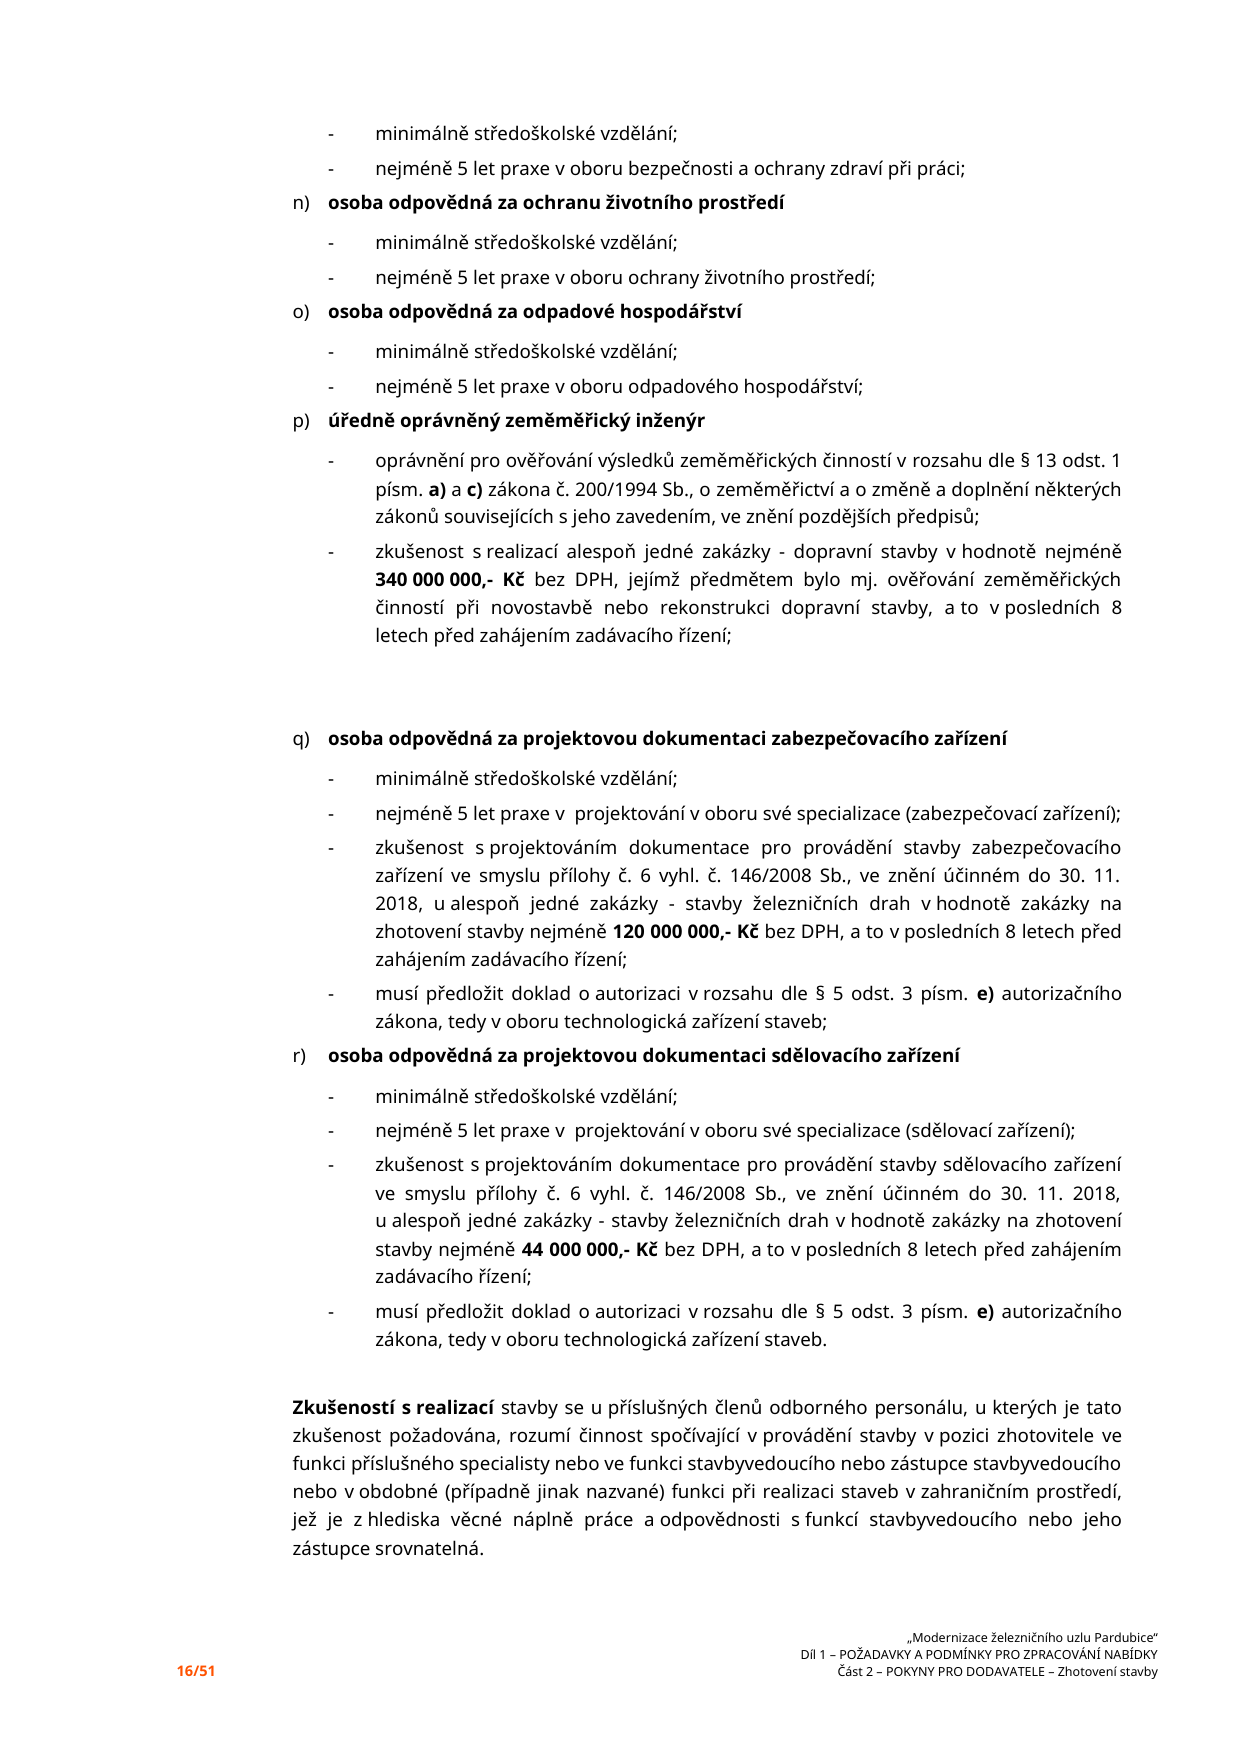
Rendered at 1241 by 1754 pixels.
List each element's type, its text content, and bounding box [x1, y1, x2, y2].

text nejméně 5 let praxe v oboru odpadového hospodářství; [328, 373, 1122, 398]
text úředně oprávněný zeměměřický inženýr [292, 407, 1122, 433]
text zkušenost s realizací alespoň jedné zakázky - dopravní stavby v hodnotě nejméně 340 000 000,- Kč bez DPH, jejímž předmětem bylo mj. ověřování zeměměřických činností při novostavbě nebo rekonstrukci dopravní stavby, a to v posledních 8 letech před zahájením zadávacího řízení; [328, 538, 1122, 648]
text nejméně 5 let praxe v projektování v oboru své specializace (zabezpečovací zařízení); [328, 800, 1122, 825]
text zkušenost s projektováním dokumentace pro provádění stavby zabezpečovacího zařízení ve smyslu přílohy č. 6 vyhl. č. 146/2008 Sb., ve znění účinném do 30. 11. 2018, u alespoň jedné zakázky - stavby železničních drah v hodnotě zakázky na zhotovení stavby nejméně 120 000 000,- Kč bez DPH, a to v posledních 8 letech před zahájením zadávacího řízení; [328, 834, 1122, 972]
text nejméně 5 let praxe v oboru bezpečnosti a ochrany zdraví při práci; [328, 155, 1122, 180]
text Zkušeností s realizací stavby se u příslušných členů odborného personálu, u kterých je tato zkušenost požadována, rozumí činnost spočívající v provádění stavby v pozici zhotovitele ve funkci příslušného specialisty nebo ve funkci stavbyvedoucího nebo zástupce stavbyvedoucího nebo v obdobné (případně jinak nazvané) funkci při realizaci staveb v zahraničním prostředí, jež je z hlediska věcné náplně práce a odpovědnosti s funkcí stavbyvedoucího nebo jeho zástupce srovnatelná. [292, 1395, 1122, 1560]
text oprávnění pro ověřování výsledků zeměměřických činností v rozsahu dle § 13 odst. 1 písm. a) a c) zákona č. 200/1994 Sb., o zeměměřictví a o změně a doplnění některých zákonů souvisejících s jeho zavedením, ve znění pozdějších předpisů; [328, 448, 1122, 529]
text osoba odpovědná za ochranu životního prostředí [292, 189, 1122, 215]
text minimálně středoškolské vzdělání; [328, 1083, 1122, 1109]
text minimálně středoškolské vzdělání; [328, 766, 1122, 791]
text musí předložit doklad o autorizaci v rozsahu dle § 5 odst. 3 písm. e) autorizačního zákona, tedy v oboru technologická zařízení staveb; [328, 980, 1122, 1034]
text minimálně středoškolské vzdělání; [328, 339, 1122, 364]
text osoba odpovědná za projektovou dokumentaci zabezpečovacího zařízení [292, 725, 1122, 751]
text osoba odpovědná za odpadové hospodářství [292, 298, 1122, 324]
text nejméně 5 let praxe v projektování v oboru své specializace (sdělovací zařízení); [328, 1117, 1122, 1143]
text osoba odpovědná za projektovou dokumentaci sdělovacího zařízení [292, 1043, 1122, 1068]
text minimálně středoškolské vzdělání; [328, 121, 1122, 146]
text nejméně 5 let praxe v oboru ochrany životního prostředí; [328, 264, 1122, 289]
text zkušenost s projektováním dokumentace pro provádění stavby sdělovacího zařízení ve smyslu přílohy č. 6 vyhl. č. 146/2008 Sb., ve znění účinném do 30. 11. 2018, u alespoň jedné zakázky - stavby železničních drah v hodnotě zakázky na zhotovení stavby nejméně 44 000 000,- Kč bez DPH, a to v posledních 8 letech před zahájením zadávacího řízení; [328, 1152, 1122, 1289]
text minimálně středoškolské vzdělání; [328, 230, 1122, 255]
text musí předložit doklad o autorizaci v rozsahu dle § 5 odst. 3 písm. e) autorizačního zákona, tedy v oboru technologická zařízení staveb. [328, 1298, 1122, 1352]
